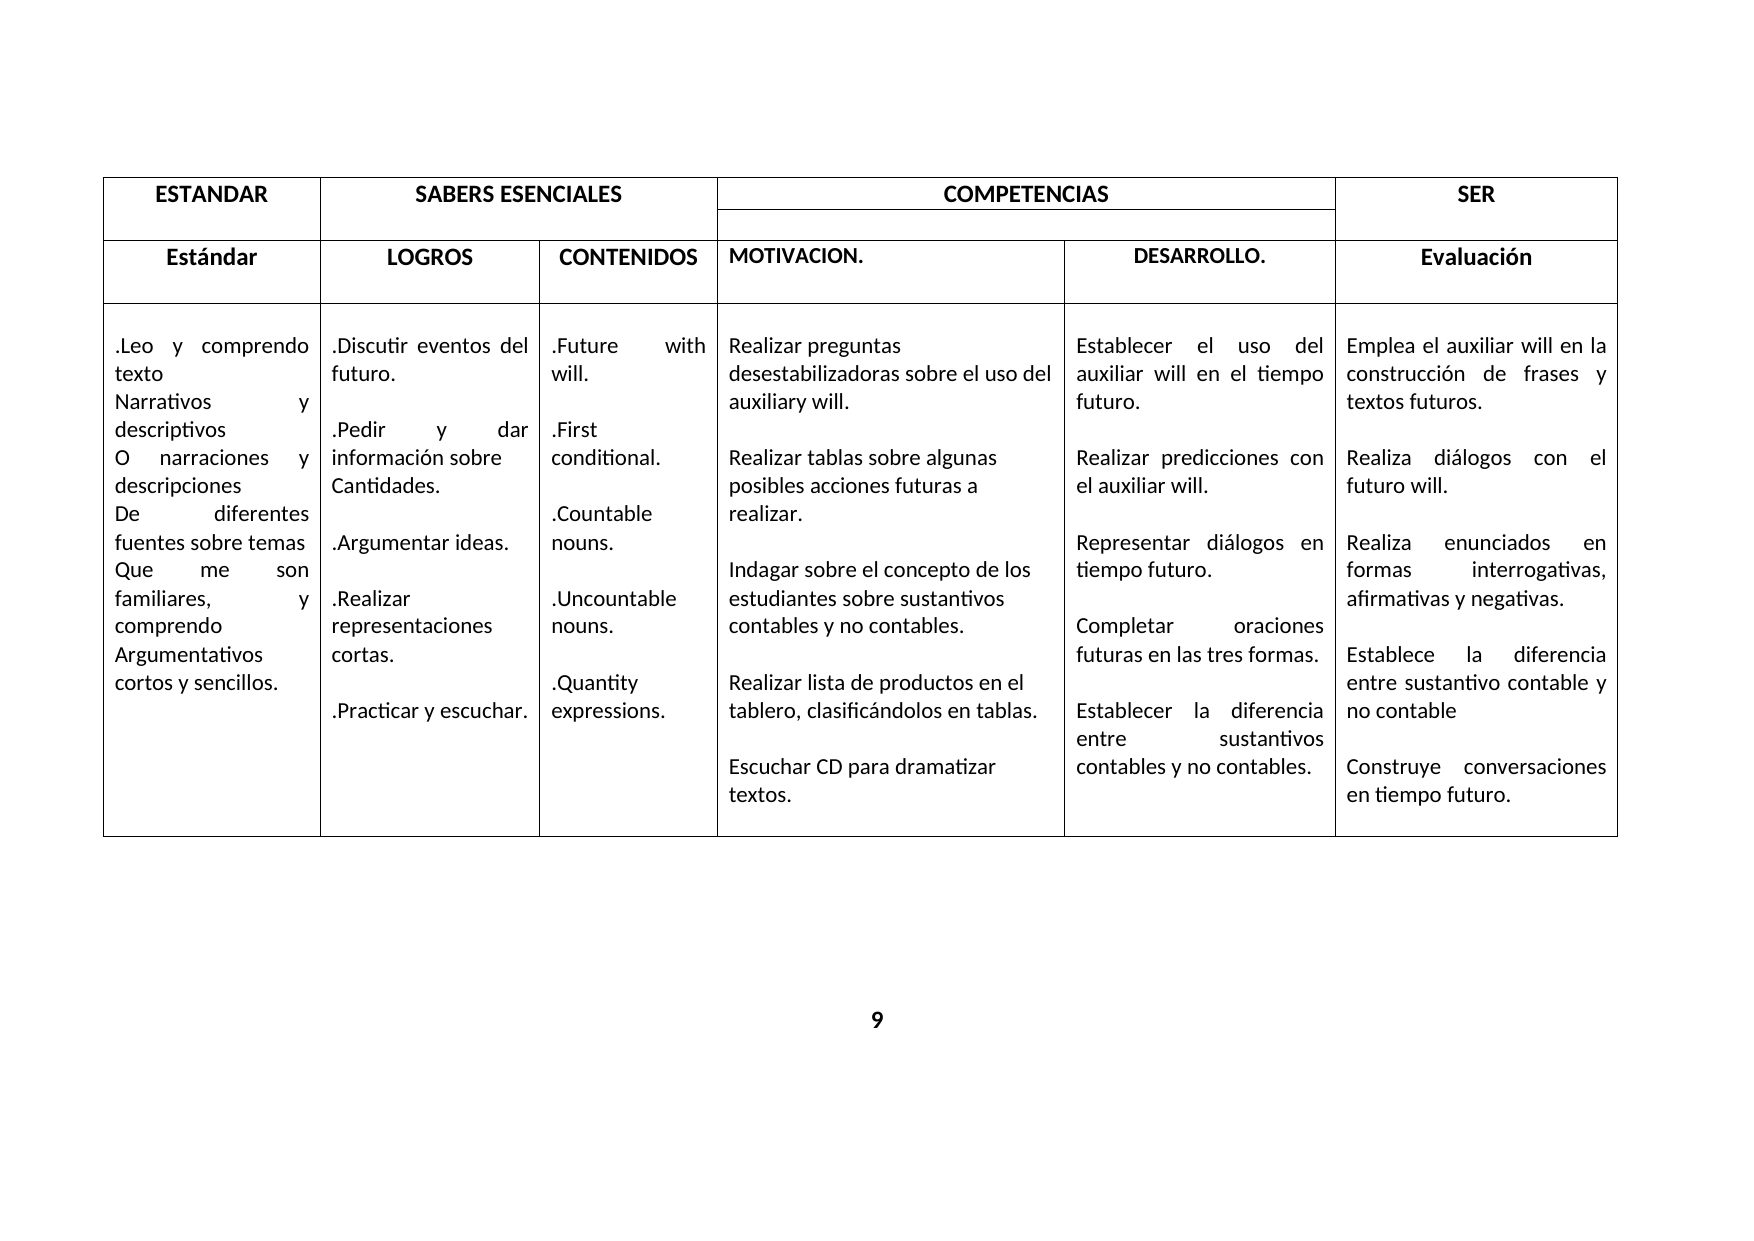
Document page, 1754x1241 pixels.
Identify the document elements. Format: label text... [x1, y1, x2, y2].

table_cell Establecer el uso del auxiliar will en el tiempo futuro. Realizar predicciones con el auxiliar will. Representar diálogos en tiempo futuro. Completar oraciones futuras en las tres formas. Establecer la diferencia entre sustantivos contables y no contables. [1065, 304, 1335, 836]
table_cell LOGROS [321, 241, 539, 302]
table_cell Estándar [104, 241, 320, 302]
table_header ESTANDAR [104, 178, 320, 240]
table_cell .Discutir eventos del futuro. .Pedir y dar información sobre Cantidades. .Argumentar ideas. .Realizar representaciones cortas. .Practicar y escuchar. [321, 304, 539, 836]
text 9 [148, 1004, 1606, 1035]
table_cell .Leo y comprendo texto Narrativos y descriptivos O narraciones y descripciones De diferentes fuentes sobre temas Que me son familiares, y comprendo Argumentativos cortos y sencillos. [104, 304, 320, 836]
table_cell DESARROLLO. [1065, 241, 1335, 302]
table_header SER [1336, 178, 1617, 240]
table_cell Emplea el auxiliar will en la construcción de frases y textos futuros. Realiza diálogos con el futuro will. Realiza enunciados en formas interrogativas, afirmativas y negativas. Establece la diferencia entre sustantivo contable y no contable Construye conversaciones en tiempo futuro. [1336, 304, 1617, 836]
table_cell MOTIVACION. [718, 241, 1064, 302]
table_cell Evaluación [1336, 241, 1617, 302]
table_cell [718, 210, 1335, 240]
table_header COMPETENCIAS [718, 178, 1335, 209]
table_cell .Future with will. .First conditional. .Countable nouns. .Uncountable nouns. .Quantity expressions. [540, 304, 717, 836]
table_cell Realizar preguntas desestabilizadoras sobre el uso del auxiliary will. Realizar tablas sobre algunas posibles acciones futuras a realizar. Indagar sobre el concepto de los estudiantes sobre sustantivos contables y no contables. Realizar lista de productos en el tablero, clasificándolos en tablas. Escuchar CD para dramatizar textos. [718, 304, 1064, 836]
table_header SABERS ESENCIALES [321, 178, 717, 240]
table_cell CONTENIDOS [540, 241, 717, 302]
